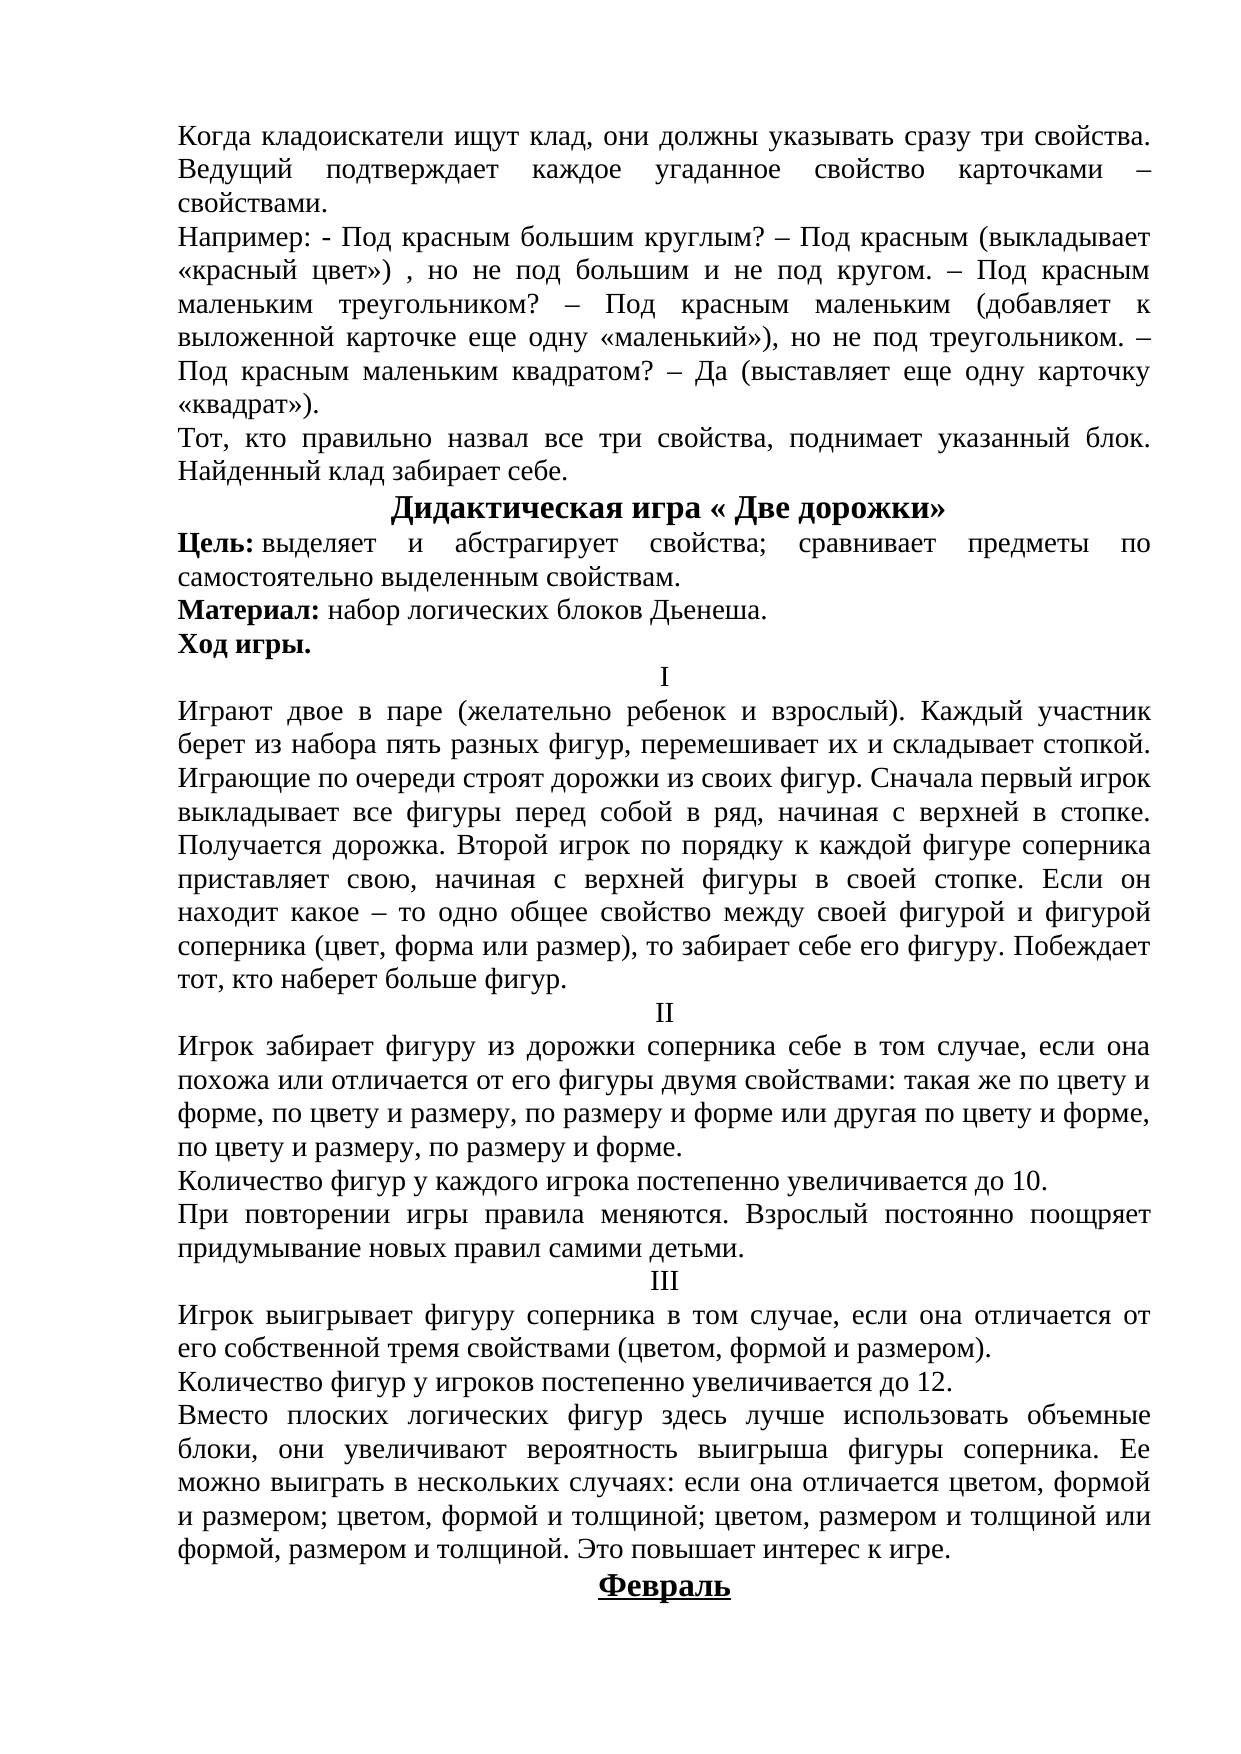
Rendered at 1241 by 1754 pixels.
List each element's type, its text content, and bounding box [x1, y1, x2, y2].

text Вместо плоских логических фигур здесь лучше использовать объемные блоки, они увеличивают вероятность выигрыша фигуры соперника. Ее можно выиграть в нескольких случаях: если она отличается цветом, формой и размером; цветом, формой и толщиной; цветом, размером и толщиной или формой, размером и толщиной. Это повышает интерес к игре. [177, 1397, 1152, 1565]
text При повторении игры правила меняются. Взрослый постоянно поощряет придумывание новых правил самими детьми. [177, 1196, 1152, 1263]
text Когда кладоискатели ищут клад, они должны указывать сразу три свойства. Ведущий подтверждает каждое угаданное свойство карточками – свойствами. [177, 118, 1152, 219]
text Ход игры. [177, 626, 1152, 659]
text Февраль [177, 1565, 1152, 1603]
text Игрок выигрывает фигуру соперника в том случае, если она отличается от его собственной тремя свойствами (цветом, формой и размером). [177, 1297, 1152, 1364]
text Цель: выделяет и абстрагирует свойства; сравнивает предметы по самостоятельно выделенным свойствам. [177, 525, 1152, 592]
text Играют двое в паре (желательно ребенок и взрослый). Каждый участник берет из набора пять разных фигур, перемешивает их и складывает стопкой. Играющие по очереди строят дорожки из своих фигур. Сначала первый игрок выкладывает все фигуры перед собой в ряд, начиная с верхней в стопке. Получается дорожка. Второй игрок по порядку к каждой фигуре соперника приставляет свою, начиная с верхней фигуры в своей стопке. Если он находит какое – то одно общее свойство между своей фигурой и фигурой соперника (цвет, форма или размер), то забирает себе его фигуру. Побеждает тот, кто наберет больше фигур. [177, 693, 1152, 995]
text II [177, 995, 1152, 1028]
text III [177, 1263, 1152, 1297]
text Материал: набор логических блоков Дьенеша. [177, 592, 1152, 626]
text Тот, кто правильно назвал все три свойства, поднимает указанный блок. Найденный клад забирает себе. [177, 420, 1152, 487]
text I [177, 659, 1152, 693]
text Игрок забирает фигуру из дорожки соперника себе в том случае, если она похожа или отличается от его фигуры двумя свойствами: такая же по цвету и форме, по цвету и размеру, по размеру и форме или другая по цвету и форме, по цвету и размеру, по размеру и форме. [177, 1028, 1152, 1163]
text Количество фигур у каждого игрока постепенно увеличивается до 10. [177, 1163, 1152, 1196]
text Количество фигур у игроков постепенно увеличивается до 12. [177, 1364, 1152, 1397]
text Например: - Под красным большим круглым? – Под красным (выкладывает «красный цвет») , но не под большим и не под кругом. – Под красным маленьким треугольником? – Под красным маленьким (добавляет к выложенной карточке еще одну «маленький»), но не под треугольником. – Под красным маленьким квадратом? – Да (выставляет еще одну карточку «квадрат»). [177, 219, 1152, 420]
text Дидактическая игра « Две дорожки» [177, 487, 1152, 525]
